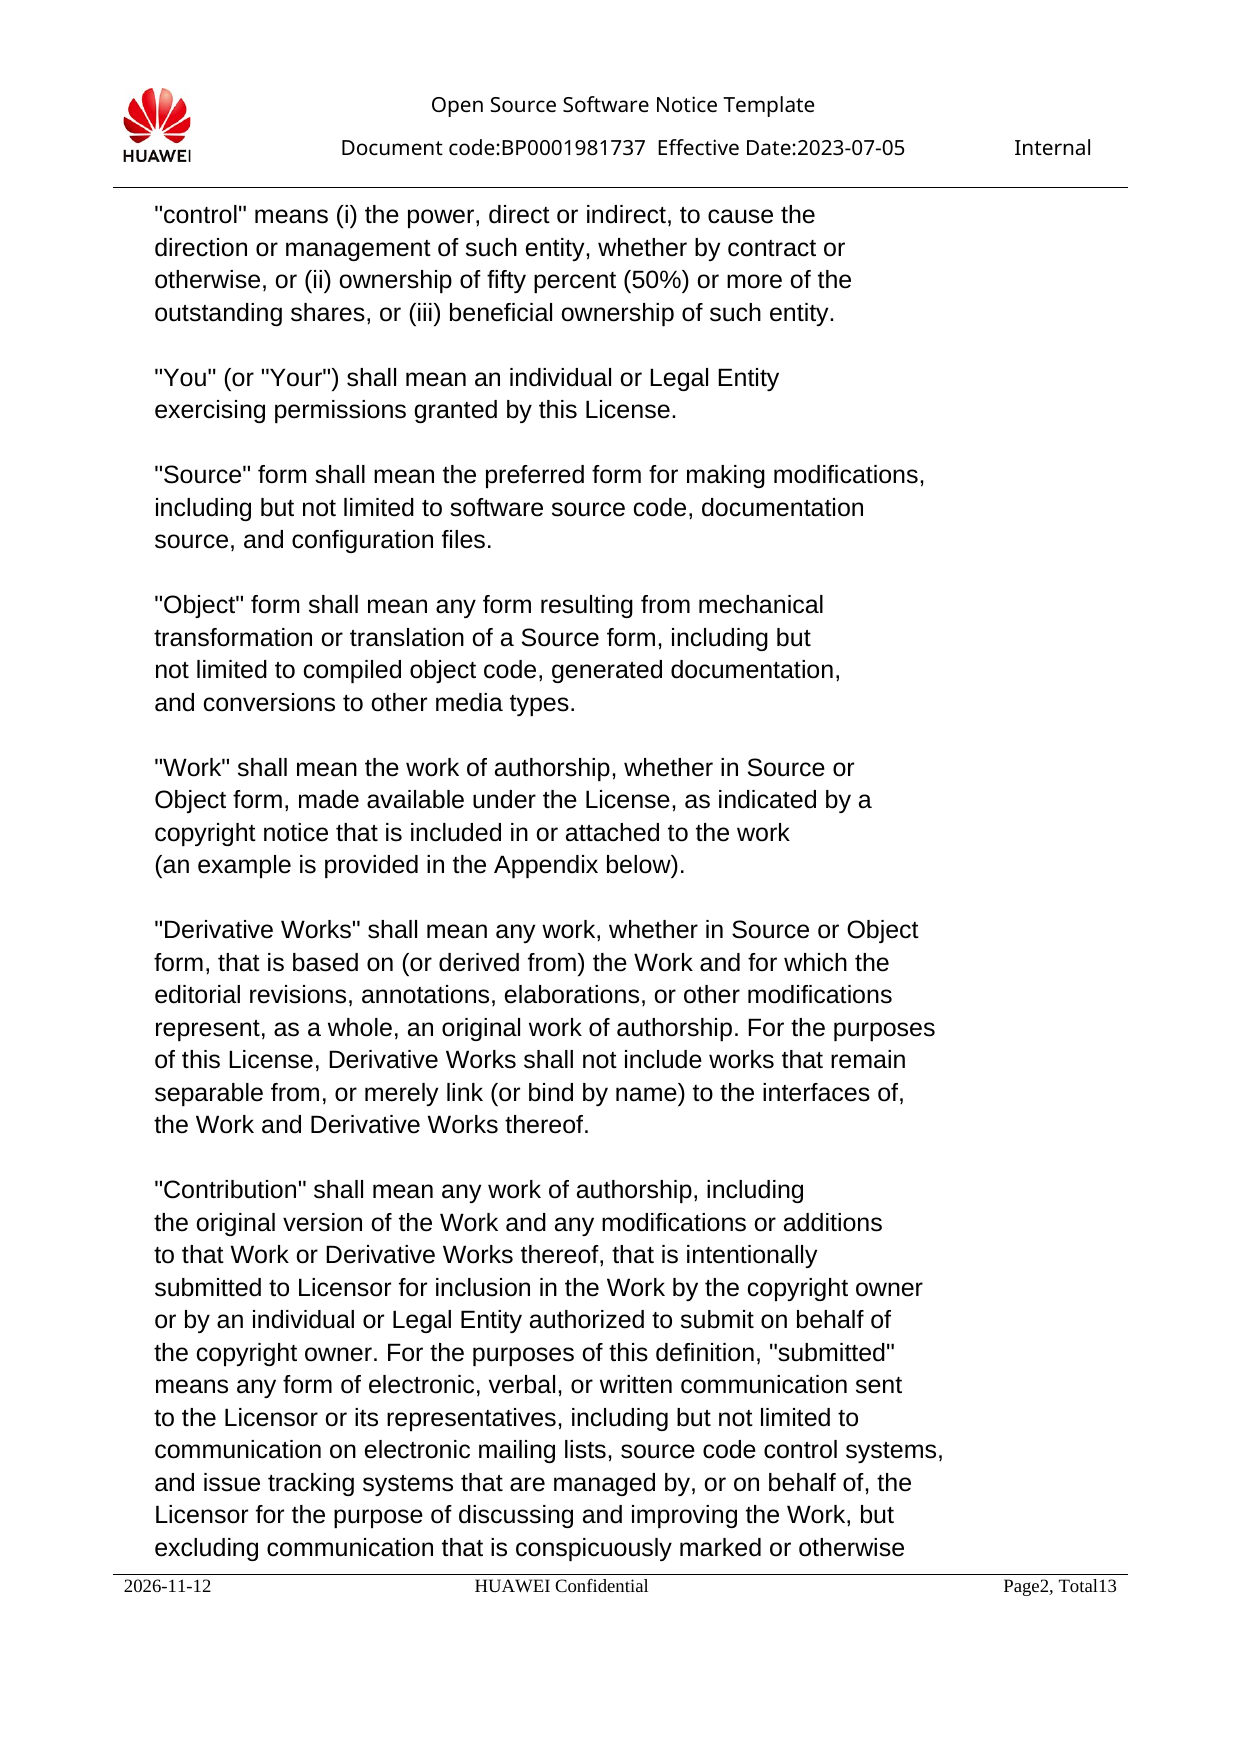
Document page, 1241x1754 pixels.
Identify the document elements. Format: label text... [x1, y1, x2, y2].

text direction or management of such entity, whether by contract or [112, 231, 1128, 263]
text "Work" shall mean the work of authorship, whether in Source or [112, 751, 1128, 783]
text represent, as a whole, an original work of authorship. For the purposes [112, 1011, 1128, 1043]
text transformation or translation of a Source form, including but [112, 621, 1128, 653]
text the original version of the Work and any modifications or additions [112, 1206, 1128, 1238]
text and issue tracking systems that are managed by, or on behalf of, the [112, 1466, 1128, 1498]
text source, and configuration files. [112, 523, 1128, 556]
text excluding communication that is conspicuously marked or otherwise [112, 1531, 1128, 1563]
text separable from, or merely link (or bind by name) to the interfaces of, [112, 1076, 1128, 1108]
text to the Licensor or its representatives, including but not limited to [112, 1401, 1128, 1433]
text "You" (or "Your") shall mean an individual or Legal Entity [112, 361, 1128, 393]
text outstanding shares, or (iii) beneficial ownership of such entity. [112, 296, 1128, 328]
text copyright notice that is included in or attached to the work [112, 816, 1128, 848]
text Object form, made available under the License, as indicated by a [112, 783, 1128, 816]
text (an example is provided in the Appendix below). [112, 848, 1128, 881]
text or by an individual or Legal Entity authorized to submit on behalf of [112, 1303, 1128, 1336]
text communication on electronic mailing lists, source code control systems, [112, 1433, 1128, 1466]
text exercising permissions granted by this License. [112, 393, 1128, 426]
text means any form of electronic, verbal, or written communication sent [112, 1368, 1128, 1401]
text the Work and Derivative Works thereof. [112, 1108, 1128, 1141]
text of this License, Derivative Works shall not include works that remain [112, 1043, 1128, 1076]
text form, that is based on (or derived from) the Work and for which the [112, 946, 1128, 978]
text "control" means (i) the power, direct or indirect, to cause the [112, 198, 1128, 231]
text to that Work or Derivative Works thereof, that is intentionally [112, 1238, 1128, 1271]
text the copyright owner. For the purposes of this definition, "submitted" [112, 1336, 1128, 1368]
text submitted to Licensor for inclusion in the Work by the copyright owner [112, 1271, 1128, 1303]
picture [123, 88, 191, 162]
text otherwise, or (ii) ownership of fifty percent (50%) or more of the [112, 263, 1128, 296]
text and conversions to other media types. [112, 686, 1128, 718]
text "Contribution" shall mean any work of authorship, including [112, 1173, 1128, 1206]
text including but not limited to software source code, documentation [112, 491, 1128, 523]
text not limited to compiled object code, generated documentation, [112, 653, 1128, 686]
text Licensor for the purpose of discussing and improving the Work, but [112, 1498, 1128, 1531]
text "Object" form shall mean any form resulting from mechanical [112, 588, 1128, 621]
text editorial revisions, annotations, elaborations, or other modifications [112, 978, 1128, 1011]
text "Derivative Works" shall mean any work, whether in Source or Object [112, 913, 1128, 946]
text "Source" form shall mean the preferred form for making modifications, [112, 458, 1128, 491]
